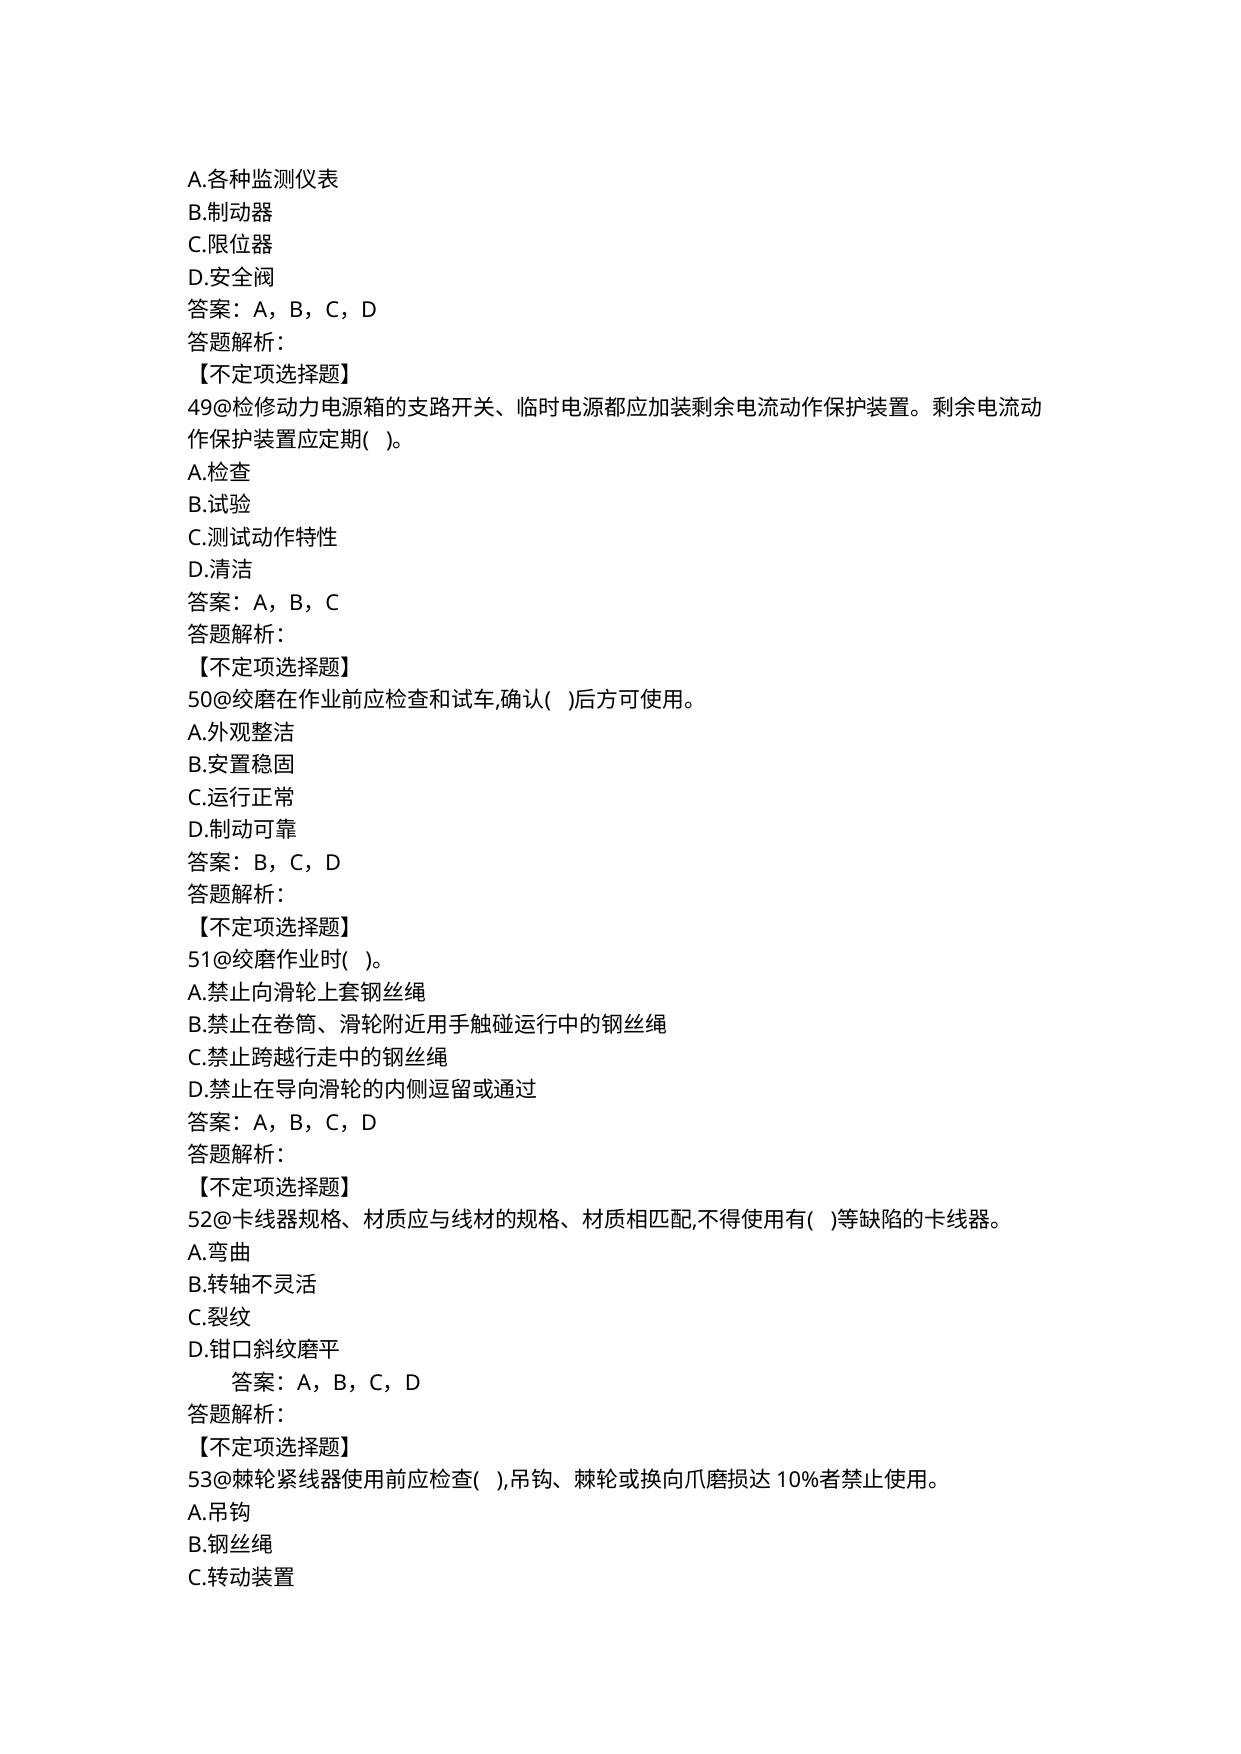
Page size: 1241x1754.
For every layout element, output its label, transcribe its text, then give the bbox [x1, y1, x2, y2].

text C.禁止跨越行走中的钢丝绳 [187, 1039, 1053, 1072]
text 【不定项选择题】 [187, 1169, 1053, 1202]
text A.检查 [187, 454, 1053, 487]
text 【不定项选择题】 [187, 909, 1053, 942]
text 答题解析： [187, 324, 1053, 357]
text D.安全阀 [187, 259, 1053, 292]
text 答案：A，B，C，D [187, 292, 1053, 324]
text B.钢丝绳 [187, 1527, 1053, 1559]
text B.安置稳固 [187, 747, 1053, 779]
text 答题解析： [187, 877, 1053, 909]
text 答题解析： [187, 617, 1053, 649]
text C.转动装置 [187, 1559, 1053, 1592]
text 【不定项选择题】 [187, 1429, 1053, 1462]
text 答案：A，B，C [187, 584, 1053, 617]
text B.转轴不灵活 [187, 1267, 1053, 1299]
text 【不定项选择题】 [187, 649, 1053, 682]
text C.运行正常 [187, 779, 1053, 812]
text 答案：A，B，C，D [187, 1104, 1053, 1137]
text A.弯曲 [187, 1234, 1053, 1267]
text B.试验 [187, 487, 1053, 519]
text 答案：A，B，C，D [187, 1364, 1053, 1397]
text A.外观整洁 [187, 714, 1053, 747]
text A.禁止向滑轮上套钢丝绳 [187, 974, 1053, 1007]
text 答题解析： [187, 1137, 1053, 1169]
text B.禁止在卷筒、滑轮附近用手触碰运行中的钢丝绳 [187, 1007, 1053, 1039]
text D.钳口斜纹磨平 [187, 1332, 1053, 1364]
text D.清洁 [187, 552, 1053, 584]
text B.制动器 [187, 194, 1053, 227]
text D.制动可靠 [187, 812, 1053, 844]
text 53@棘轮紧线器使用前应检查( ),吊钩、棘轮或换向爪磨损达10%者禁止使用。 [187, 1462, 1053, 1494]
text 答题解析： [187, 1397, 1053, 1429]
text 【不定项选择题】 [187, 357, 1053, 389]
text 52@卡线器规格、材质应与线材的规格、材质相匹配,不得使用有( )等缺陷的卡线器。 [187, 1202, 1053, 1234]
text 51@绞磨作业时( )。 [187, 942, 1053, 974]
text C.限位器 [187, 227, 1053, 259]
text C.裂纹 [187, 1299, 1053, 1332]
text A.吊钩 [187, 1494, 1053, 1527]
text 答案：B，C，D [187, 844, 1053, 877]
text A.各种监测仪表 [187, 162, 1053, 194]
text 49@检修动力电源箱的支路开关、临时电源都应加装剩余电流动作保护装置。剩余电流动作保护装置应定期( )。 [187, 389, 1053, 454]
text D.禁止在导向滑轮的内侧逗留或通过 [187, 1072, 1053, 1104]
text C.测试动作特性 [187, 519, 1053, 552]
text 50@绞磨在作业前应检查和试车,确认( )后方可使用。 [187, 682, 1053, 714]
